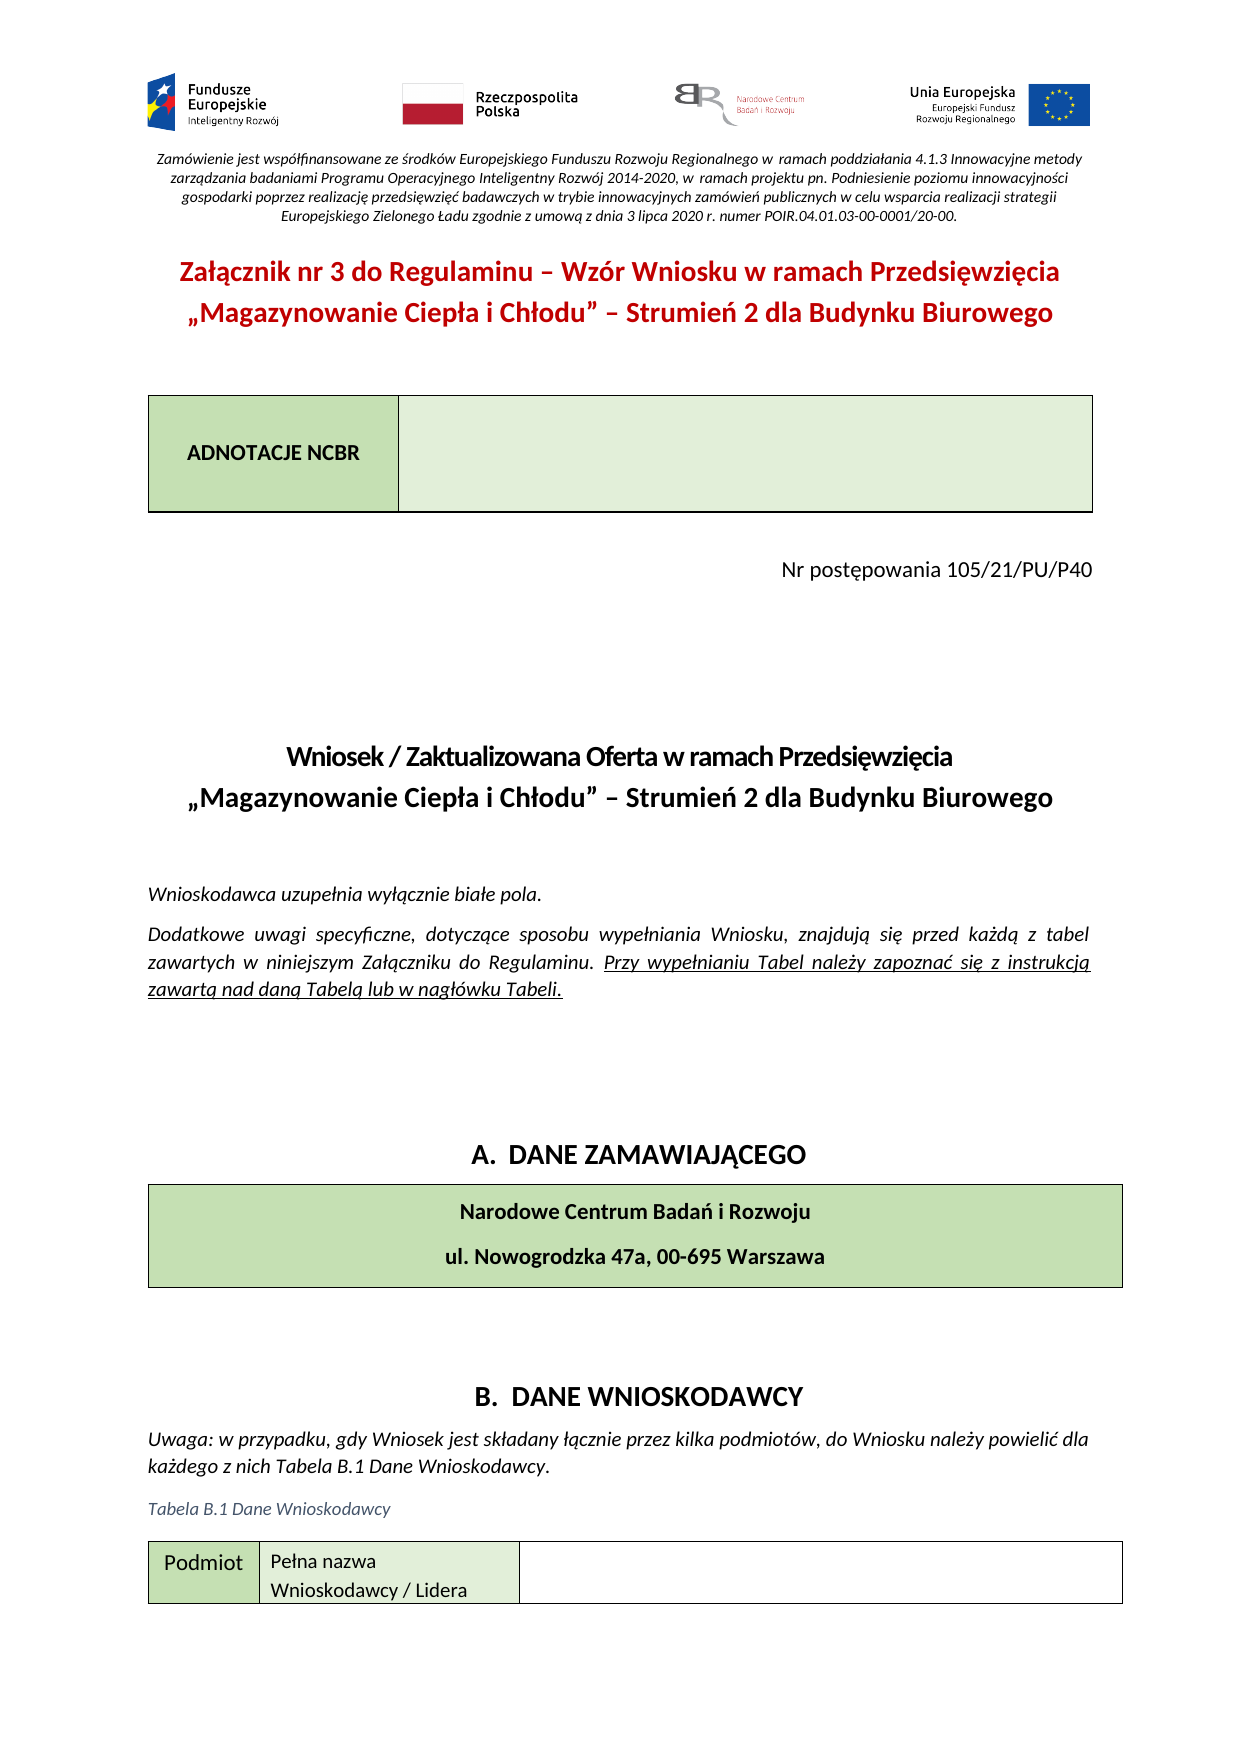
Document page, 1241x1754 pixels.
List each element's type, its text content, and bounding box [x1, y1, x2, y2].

table_header ADNOTACJE NCBR [149, 396, 398, 511]
table_header Podmiot [149, 1542, 259, 1603]
text Uwaga: w przypadku, gdy Wniosek jest składany łącznie przez kilka podmiotów, do Wniosku należy powielić dla każdego z nich Tabelę B.1. [148, 1426, 1093, 1479]
subtitle DANE WNIOSKODAWCY [185, 1378, 1093, 1413]
text Załącznik nr 3 do Regulaminu – Wzór Wniosku w ramach Przedsięwzięcia „Magazynowanie Ciepła i Chłodu” – Strumień 2 dla Budynku Biurowego [148, 253, 1093, 330]
list Nr postępowania 105/21/PU/P40 [148, 555, 1093, 583]
title Wniosek / Zaktualizowana Oferta w ramach Przedsięwzięcia [148, 738, 1093, 773]
table_header Narodowe Centrum Badań i Rozwoju ul. Nowogrodzka 47a, 00-695 Warszawa [149, 1185, 1122, 1287]
text Dodatkowe uwagi specyficzne, dotyczące sposobu wypełniania Wniosku, znajdują się przed każdą z tabel zawartych w niniejszym Załączniku do Regulaminu. Przy wypełnianiu Tabel należy zapoznać się z instrukcją zawartą nad daną Tabelą lub w nagłówku Tabeli. [148, 921, 1093, 1002]
text Tabela B.1 Dane Wnioskodawcy [148, 1497, 1093, 1520]
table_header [260, 1542, 519, 1603]
picture [147, 73, 1090, 131]
subtitle DANE ZAMAWIAJĄCEGO [185, 1136, 1093, 1171]
table_header [399, 396, 1092, 511]
text „Magazynowanie Ciepła i Chłodu” – Strumień 2 dla Budynku Biurowego [148, 779, 1093, 815]
table_header [520, 1542, 1122, 1603]
text Wnioskodawca uzupełnia wyłącznie białe pola. [148, 882, 1093, 907]
